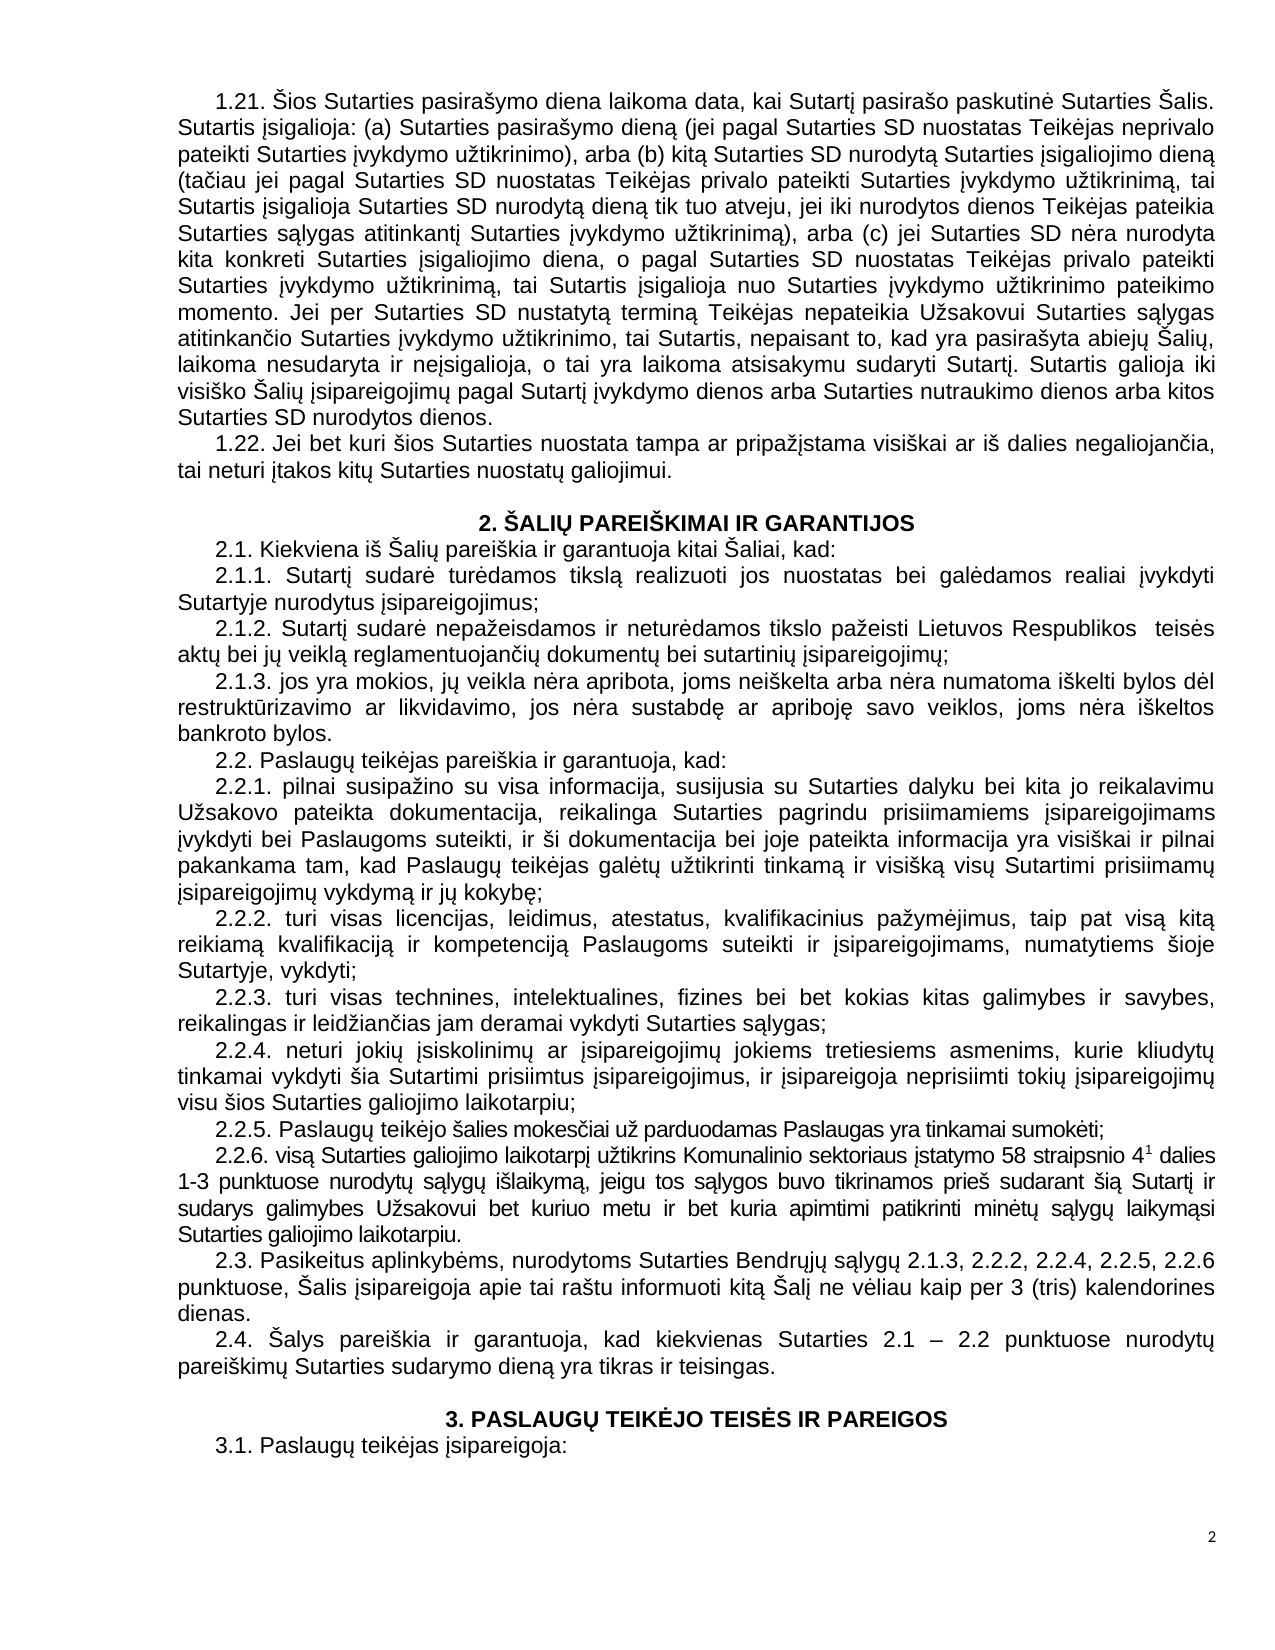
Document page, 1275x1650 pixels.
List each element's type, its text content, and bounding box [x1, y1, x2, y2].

text 2.2. Paslaugų teikėjas pareiškia ir garantuoja, kad: [177, 747, 1216, 773]
text 2.2.3. turi visas technines, intelektualines, fizines bei bet kokias kitas galimybes ir savybes, reikalingas ir leidžiančias jam deramai vykdyti Sutarties sąlygas; [177, 984, 1216, 1037]
text 2.2.1. pilnai susipažino su visa informacija, susijusia su Sutarties dalyku bei kita jo reikalavimu Užsakovo pateikta dokumentacija, reikalinga Sutarties pagrindu prisiimamiems įsipareigojimams įvykdyti bei Paslaugoms suteikti, ir ši dokumentacija bei joje pateikta informacija yra visiškai ir pilnai pakankama tam, kad Paslaugų teikėjas galėtų užtikrinti tinkamą ir visišką visų Sutartimi prisiimamų įsipareigojimų vykdymą ir jų kokybę; [177, 773, 1216, 905]
text 2.2.2. turi visas licencijas, leidimus, atestatus, kvalifikacinius pažymėjimus, taip pat visą kitą reikiamą kvalifikaciją ir kompetenciją Paslaugoms suteikti ir įsipareigojimams, numatytiems šioje Sutartyje, vykdyti; [177, 905, 1216, 984]
text 3. PASLAUGŲ TEIKĖJO TEISĖS IR PAREIGOS [177, 1406, 1216, 1432]
text 2.2.4. neturi jokių įsiskolinimų ar įsipareigojimų jokiems tretiesiems asmenims, kurie kliudytų tinkamai vykdyti šia Sutartimi prisiimtus įsipareigojimus, ir įsipareigoja neprisiimti tokių įsipareigojimų visu šios Sutarties galiojimo laikotarpiu; [177, 1037, 1216, 1116]
text 2.1.2. Sutartį sudarė nepažeisdamos ir neturėdamos tikslo pažeisti Lietuvos Respublikos teisės aktų bei jų veiklą reglamentuojančių dokumentų bei sutartinių įsipareigojimų; [177, 615, 1216, 668]
text 2.1.3. jos yra mokios, jų veikla nėra apribota, joms neiškelta arba nėra numatoma iškelti bylos dėl restruktūrizavimo ar likvidavimo, jos nėra sustabdę ar apriboję savo veiklos, joms nėra iškeltos bankroto bylos. [177, 668, 1216, 747]
text 2.2.6. visą Sutarties galiojimo laikotarpį užtikrins Komunalinio sektoriaus įstatymo 58 straipsnio 41 dalies 1-3 punktuose nurodytų sąlygų išlaikymą, jeigu tos sąlygos buvo tikrinamos prieš sudarant šią Sutartį ir sudarys galimybes Užsakovui bet kuriuo metu ir bet kuria apimtimi patikrinti minėtų sąlygų laikymąsi Sutarties galiojimo laikotarpiu. [177, 1142, 1216, 1247]
text 2.1. Kiekviena iš Šalių pareiškia ir garantuoja kitai Šaliai, kad: [177, 536, 1216, 562]
text 2. ŠALIŲ PAREIŠKIMAI IR GARANTIJOS [177, 509, 1216, 536]
text 2.3. Pasikeitus aplinkybėms, nurodytoms Sutarties Bendrųjų sąlygų 2.1.3, 2.2.2, 2.2.4, 2.2.5, 2.2.6 punktuose, Šalis įsipareigoja apie tai raštu informuoti kitą Šalį ne vėliau kaip per 3 (tris) kalendorines dienas. [177, 1247, 1216, 1326]
text 2.1.1. Sutartį sudarė turėdamos tikslą realizuoti jos nuostatas bei galėdamos realiai įvykdyti Sutartyje nurodytus įsipareigojimus; [177, 562, 1216, 615]
list Šios Sutarties pasirašymo diena laikoma data, kai Sutartį pasirašo paskutinė Sutarties Šalis. Sutartis įsigalioja: (a) Sutarties pasirašymo dieną (jei pagal Sutarties SD nuostatas Teikėjas neprivalo pateikti Sutarties įvykdymo užtikrinimo), arba (b) kitą Sutarties SD nurodytą Sutarties įsigaliojimo dieną (tačiau jei pagal Sutarties SD nuostatas Teikėjas privalo pateikti Sutarties įvykdymo užtikrinimą, tai Sutartis įsigalioja Sutarties SD nurodytą dieną tik tuo atveju, jei iki nurodytos dienos Teikėjas pateikia Sutarties sąlygas atitinkantį Sutarties įvykdymo užtikrinimą), arba (c) jei Sutarties SD nėra nurodyta kita konkreti Sutarties įsigaliojimo diena, o pagal Sutarties SD nuostatas Teikėjas privalo pateikti Sutarties įvykdymo užtikrinimą, tai Sutartis įsigalioja nuo Sutarties įvykdymo užtikrinimo pateikimo momento. Jei per Sutarties SD nustatytą terminą Teikėjas nepateikia Užsakovui Sutarties sąlygas atitinkančio Sutarties įvykdymo užtikrinimo, tai Sutartis, nepaisant to, kad yra pasirašyta abiejų Šalių, laikoma nesudaryta ir neįsigalioja, o tai yra laikoma atsisakymu sudaryti Sutartį. Sutartis galioja iki visiško Šalių įsipareigojimų pagal Sutartį įvykdymo dienos arba Sutarties nutraukimo dienos arba kitos Sutarties SD nurodytos dienos. [177, 88, 1216, 430]
list Jei bet kuri šios Sutarties nuostata tampa ar pripažįstama visiškai ar iš dalies negaliojančia, tai neturi įtakos kitų Sutarties nuostatų galiojimui. [177, 430, 1216, 483]
text 3.1. Paslaugų teikėjas įsipareigoja: [177, 1432, 1216, 1458]
text 2.2.5. Paslaugų teikėjo šalies mokesčiai už parduodamas Paslaugas yra tinkamai sumokėti; [177, 1116, 1216, 1142]
text 2.4. Šalys pareiškia ir garantuoja, kad kiekvienas Sutarties 2.1 – 2.2 punktuose nurodytų pareiškimų Sutarties sudarymo dieną yra tikras ir teisingas. [177, 1326, 1216, 1379]
